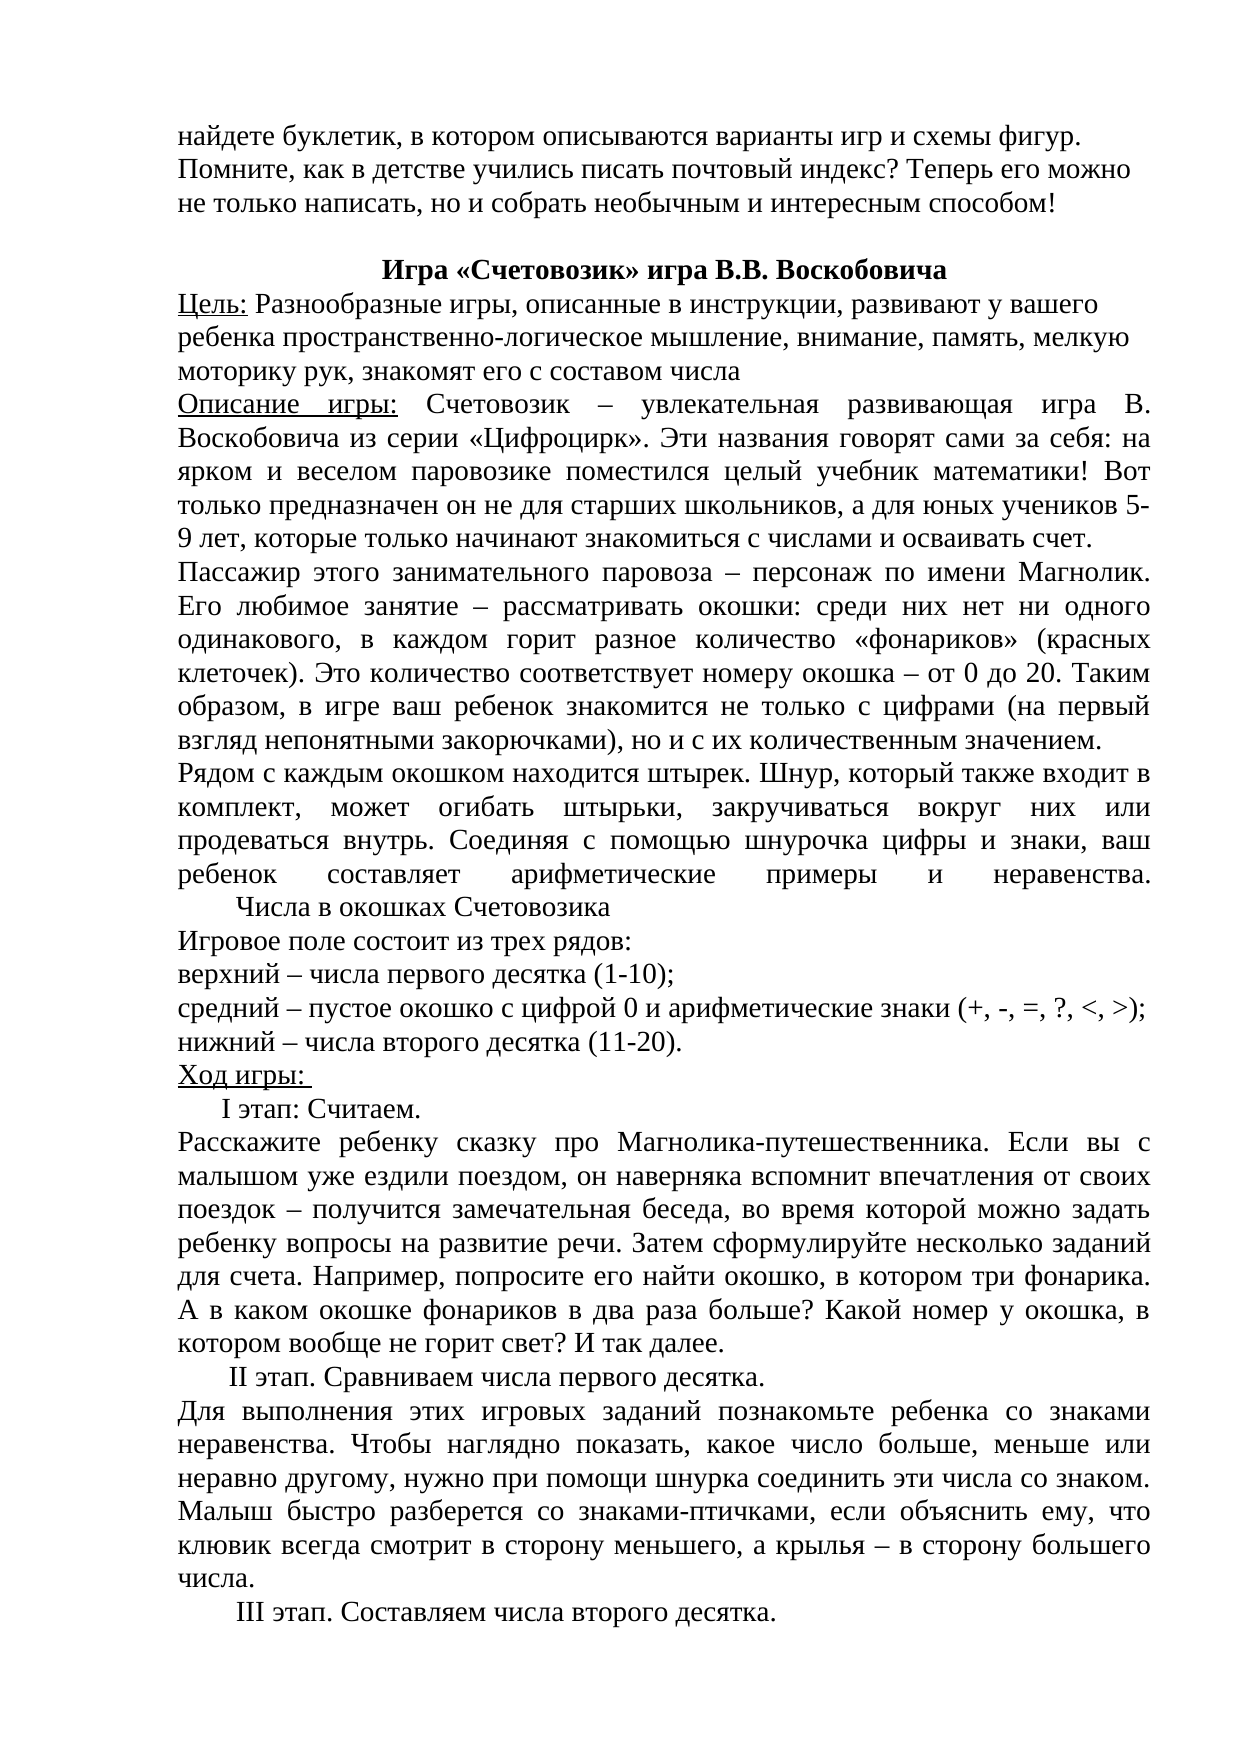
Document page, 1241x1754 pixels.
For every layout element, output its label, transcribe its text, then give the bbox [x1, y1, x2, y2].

list Цель: Разнообразные игры, описанные в инструкции, развивают у вашего ребенка пространственно-логическое мышление, внимание, память, мелкую моторику рук, знакомят его с составом числа [177, 286, 1152, 386]
list Рядом с каждым окошком находится штырек. Шнур, который также входит в комплект, может огибать штырьки, закручиваться вокруг них или продеваться внутрь. Соединяя с помощью шнурочка цифры и знаки, ваш ребенок составляет арифметические примеры и неравенства. Числа в окошках Счетовозика [177, 755, 1152, 923]
list Для выполнения этих игровых заданий познакомьте ребенка со знаками неравенства. Чтобы наглядно показать, какое число больше, меньше или неравно другому, нужно при помощи шнурка соединить эти числа со знаком. Малыш быстро разберется со знаками-птичками, если объяснить ему, что клювик всегда смотрит в сторону меньшего, а крылья – в сторону большего числа. [177, 1393, 1152, 1594]
list нижний – числа второго десятка (11-20). [177, 1024, 1152, 1057]
list Описание игры: Счетовозик – увлекательная развивающая игра В. Воскобовича из серии «Цифроцирк». Эти названия говорят сами за себя: на ярком и веселом паровозике поместился целый учебник математики! Вот только предназначен он не для старших школьников, а для юных учеников 5-9 лет, которые только начинают знакомиться с числами и осваивать счет. [177, 386, 1152, 554]
list I этап: Считаем. [177, 1091, 1152, 1124]
list II этап. Сравниваем числа первого десятка. [177, 1359, 1152, 1393]
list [177, 118, 1152, 219]
list средний – пустое окошко с цифрой 0 и арифметические знаки (+, -, =, ?, <, >); [177, 990, 1152, 1024]
list Ход игры: [177, 1057, 1152, 1091]
list Игра «Счетовозик» игра В.В. Воскобовича [177, 252, 1152, 286]
list Пассажир этого занимательного паровоза – персонаж по имени Магнолик. Его любимое занятие – рассматривать окошки: среди них нет ни одного одинакового, в каждом горит разное количество «фонариков» (красных клеточек). Это количество соответствует номеру окошка – от 0 до 20. Таким образом, в игре ваш ребенок знакомится не только с цифрами (на первый взгляд непонятными закорючками), но и с их количественным значением. [177, 554, 1152, 755]
list Расскажите ребенку сказку про Магнолика-путешественника. Если вы с малышом уже ездили поездом, он наверняка вспомнит впечатления от своих поездок – получится замечательная беседа, во время которой можно задать ребенку вопросы на развитие речи. Затем сформулируйте несколько заданий для счета. Например, попросите его найти окошко, в котором три фонарика. А в каком окошке фонариков в два раза больше? Какой номер у окошка, в котором вообще не горит свет? И так далее. [177, 1124, 1152, 1359]
list Игровое поле состоит из трех рядов: [177, 923, 1152, 957]
list верхний – числа первого десятка (1-10); [177, 957, 1152, 990]
list III этап. Составляем числа второго десятка. [177, 1594, 1152, 1627]
